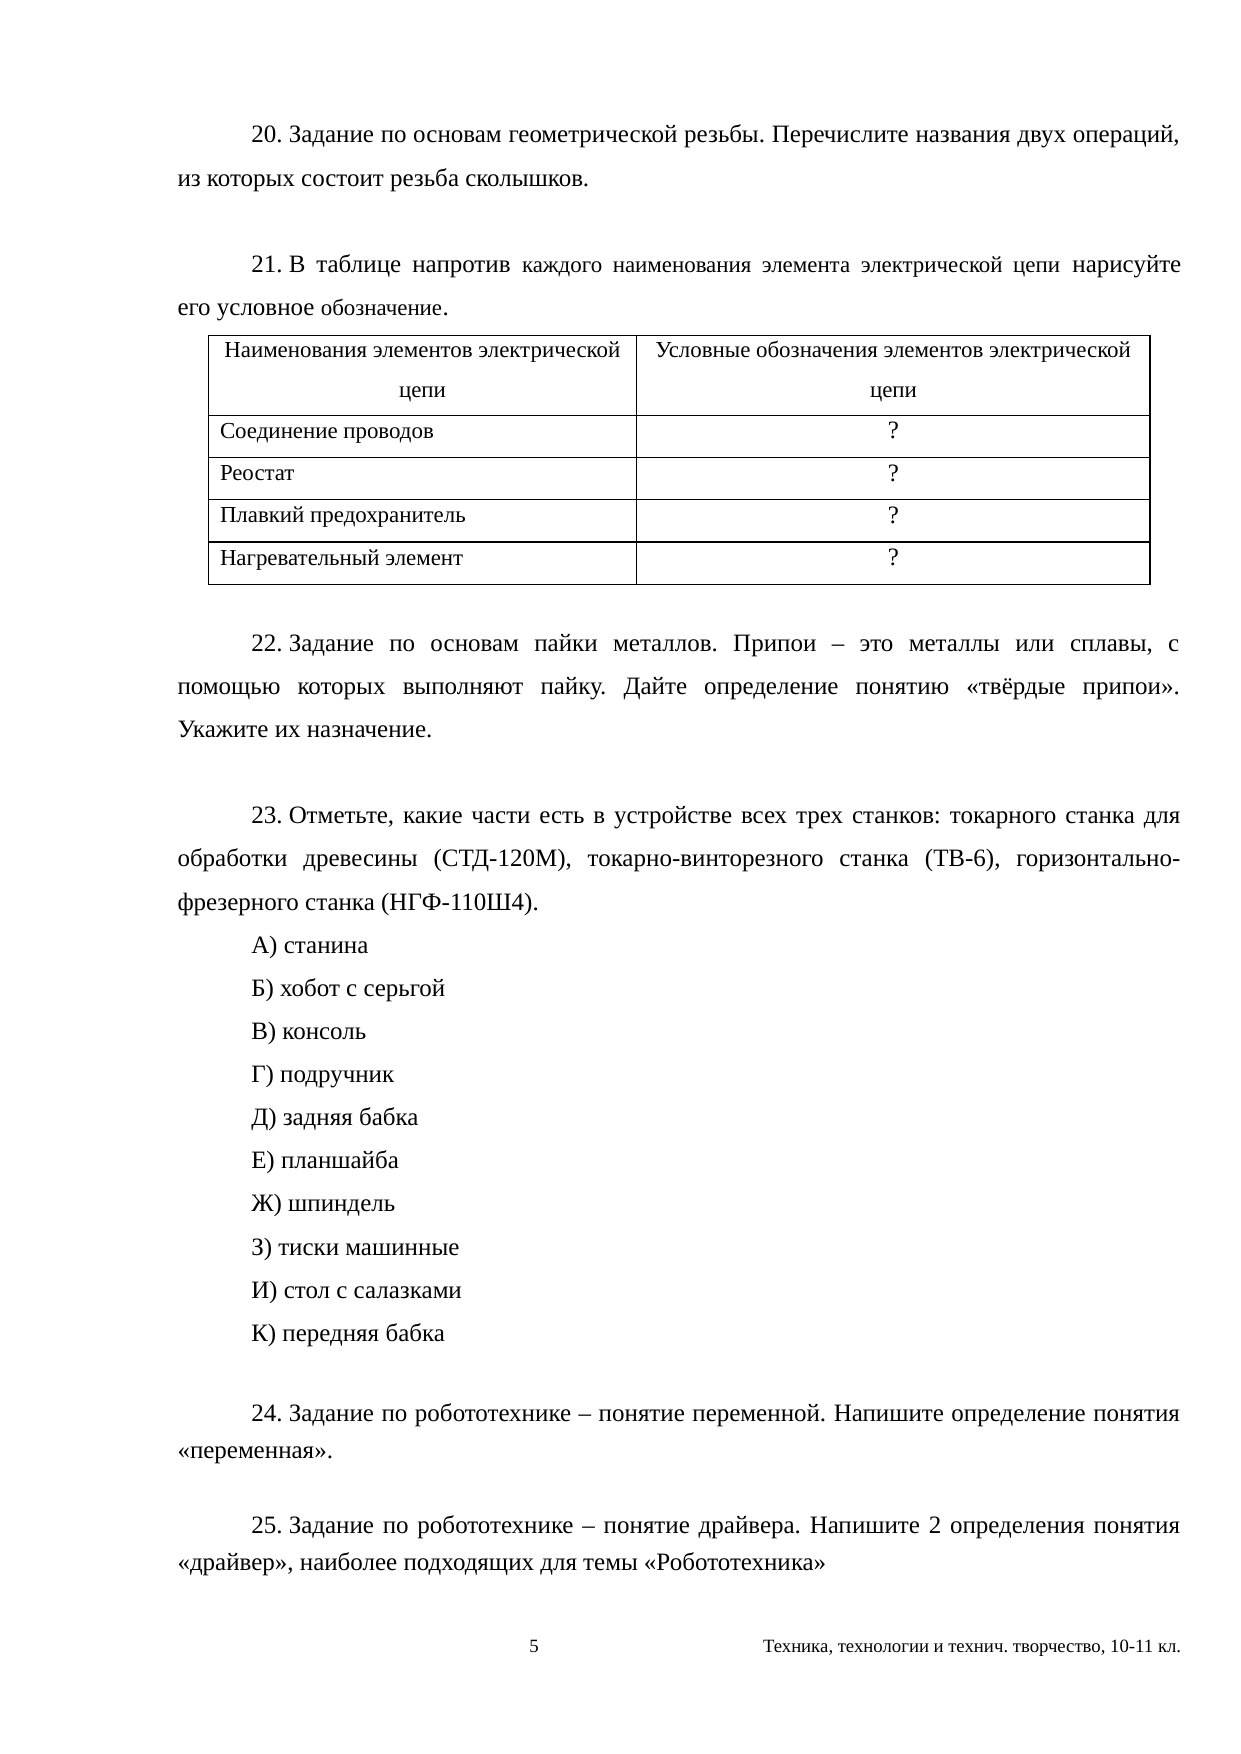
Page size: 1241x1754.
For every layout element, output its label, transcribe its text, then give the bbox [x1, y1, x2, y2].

table_cell ? [637, 458, 1149, 499]
table_cell Плавкий предохранитель [209, 500, 636, 541]
text А) станина [251, 930, 1181, 958]
table_cell Нагревательный элемент [209, 543, 636, 584]
table_header Наименования элементов электрической цепи [209, 336, 636, 414]
text Г) подручник [251, 1059, 1181, 1088]
list Задание по основам пайки металлов. Припои – это металлы или сплавы, с помощью которых выполняют пайку. Дайте определение понятию «твёрдые припои». Укажите их назначение. [177, 628, 1181, 743]
table_cell ? [637, 416, 1149, 457]
text Б) хобот с серьгой [251, 973, 1181, 1002]
table_cell Соединение проводов [209, 416, 636, 457]
table_cell Реостат [209, 458, 636, 499]
text Д) задняя бабка [251, 1102, 1181, 1131]
text Ж) шпиндель [251, 1188, 1181, 1217]
text З) тиски машинные [251, 1232, 1181, 1260]
list Отметьте, какие части есть в устройстве всех трех станков: токарного станка для обработки древесины (СТД-120М), токарно-винторезного станка (ТВ-6), горизонтально-фрезерного станка (НГФ-110Ш4). [177, 800, 1181, 915]
list Задание по робототехнике – понятие переменной. Напишите определение понятия «переменная». [177, 1398, 1181, 1464]
text К) передняя бабка [251, 1318, 1181, 1347]
text И) стол с салазками [251, 1275, 1181, 1303]
list В таблице напротив каждого наименования элемента электрической цепи нарисуйте его условное обозначение. [177, 249, 1181, 321]
list Задание по основам геометрической резьбы. Перечислите названия двух операций, из которых состоит резьба сколышков. [177, 119, 1181, 191]
text Е) планшайба [251, 1145, 1181, 1174]
table_header Условные обозначения элементов электрической цепи [637, 336, 1149, 414]
text В) консоль [251, 1016, 1181, 1045]
table_cell ? [637, 500, 1149, 541]
list Задание по робототехнике – понятие драйвера. Напишите 2 определения понятия «драйвер», наиболее подходящих для темы «Робототехника» [177, 1510, 1181, 1576]
table_cell ? [637, 543, 1149, 584]
